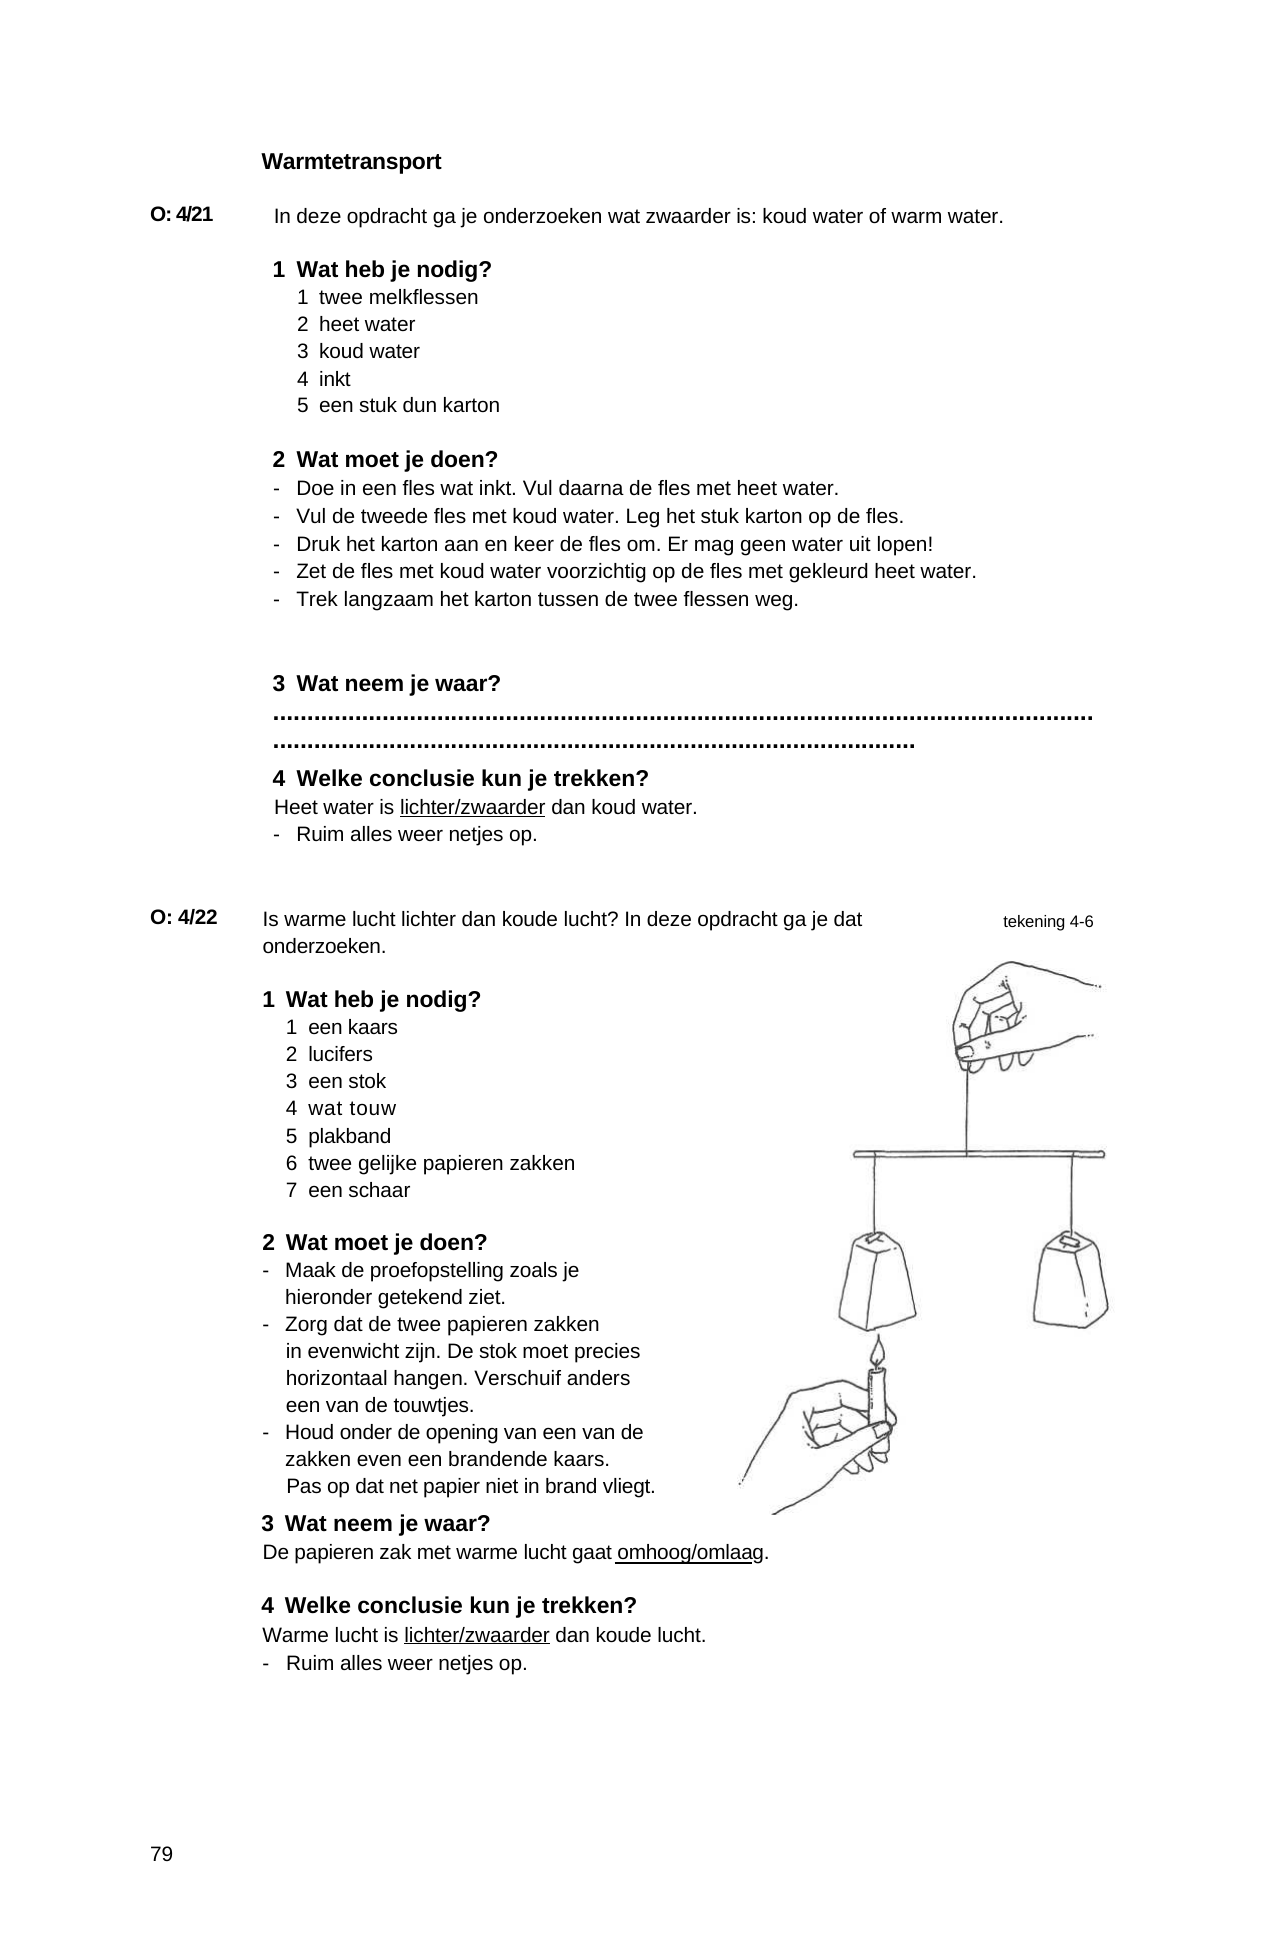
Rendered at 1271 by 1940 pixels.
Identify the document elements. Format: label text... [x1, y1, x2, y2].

list Wat neem je waar? [272, 670, 1095, 697]
text een van de touwtjes. [286, 1391, 685, 1418]
text O: 4/21 [150, 201, 236, 225]
list Vul de tweede fles met koud water. Leg het stuk karton op de fles. [273, 501, 1095, 529]
text 1 Wat heb je nodig? [272, 256, 1095, 283]
list Zet de fles met koud water voorzichtig op de fles met gekleurd heet water. [273, 557, 1095, 584]
list plakband [286, 1122, 722, 1148]
list lucifers [286, 1040, 722, 1067]
list Zorg dat de twee papieren zakken [262, 1310, 722, 1337]
text De papieren zak met warme lucht gaat omhoog/omlaag. [262, 1540, 1095, 1564]
list Trek langzaam het karton tussen de twee flessen weg. [273, 584, 1095, 612]
text 1 Wat heb je nodig? [262, 986, 722, 1013]
list een stuk dun karton [297, 391, 1095, 418]
picture [722, 952, 1115, 1512]
list koud water [297, 337, 1095, 364]
text In deze opdracht ga je onderzoeken wat zwaarder is: koud water of warm water. [273, 203, 1095, 227]
text 2 Wat moet je doen? [262, 1229, 722, 1256]
text - Houd onder de opening van een van de zakken even een brandende kaars. [262, 1418, 685, 1472]
text Pas op dat net papier niet in brand vliegt. [286, 1472, 722, 1499]
list twee gelijke papieren zakken [286, 1148, 722, 1176]
text Warme lucht is lichter/zwaarder dan koude lucht. [262, 1620, 723, 1647]
list een stok [286, 1067, 722, 1094]
list twee melkflessen [297, 283, 1095, 310]
text - Ruim alles weer netjes op. [273, 819, 1095, 847]
text O: 4/22 [150, 905, 225, 929]
text Heet water is lichter/zwaarder dan koud water. [274, 792, 1095, 819]
list inkt [297, 364, 1095, 391]
text Warmtetransport [261, 148, 1095, 174]
text Is warme lucht lichter dan koude lucht? In deze opdracht ga je dat onderzoeken. [262, 905, 869, 959]
text in evenwicht zijn. De stok moet precies horizontaal hangen. Verschuif anders [286, 1337, 685, 1391]
text 3 Wat neem je waar? [261, 1510, 1095, 1536]
list Druk het karton aan en keer de fles om. Er mag geen water uit lopen! [273, 529, 1095, 557]
list een kaars [286, 1013, 722, 1040]
list Maak de proefopstelling zoals je hieronder getekend ziet. [262, 1256, 593, 1310]
text 4 Welke conclusie kun je trekken? [261, 1592, 1095, 1619]
list Doe in een fles wat inkt. Vul daarna de fles met heet water. [273, 474, 1095, 501]
text - Ruim alles weer netjes op. [262, 1648, 723, 1676]
list Welke conclusie kun je trekken? [272, 764, 1095, 792]
list heet water [297, 310, 1095, 337]
text 2 Wat moet je doen? [272, 446, 1095, 473]
text tekening 4-6 [1003, 912, 1095, 931]
list wat touw [286, 1094, 722, 1121]
text ...................................................................................................................................................................................................................... [272, 697, 1095, 754]
list een schaar [286, 1176, 722, 1202]
